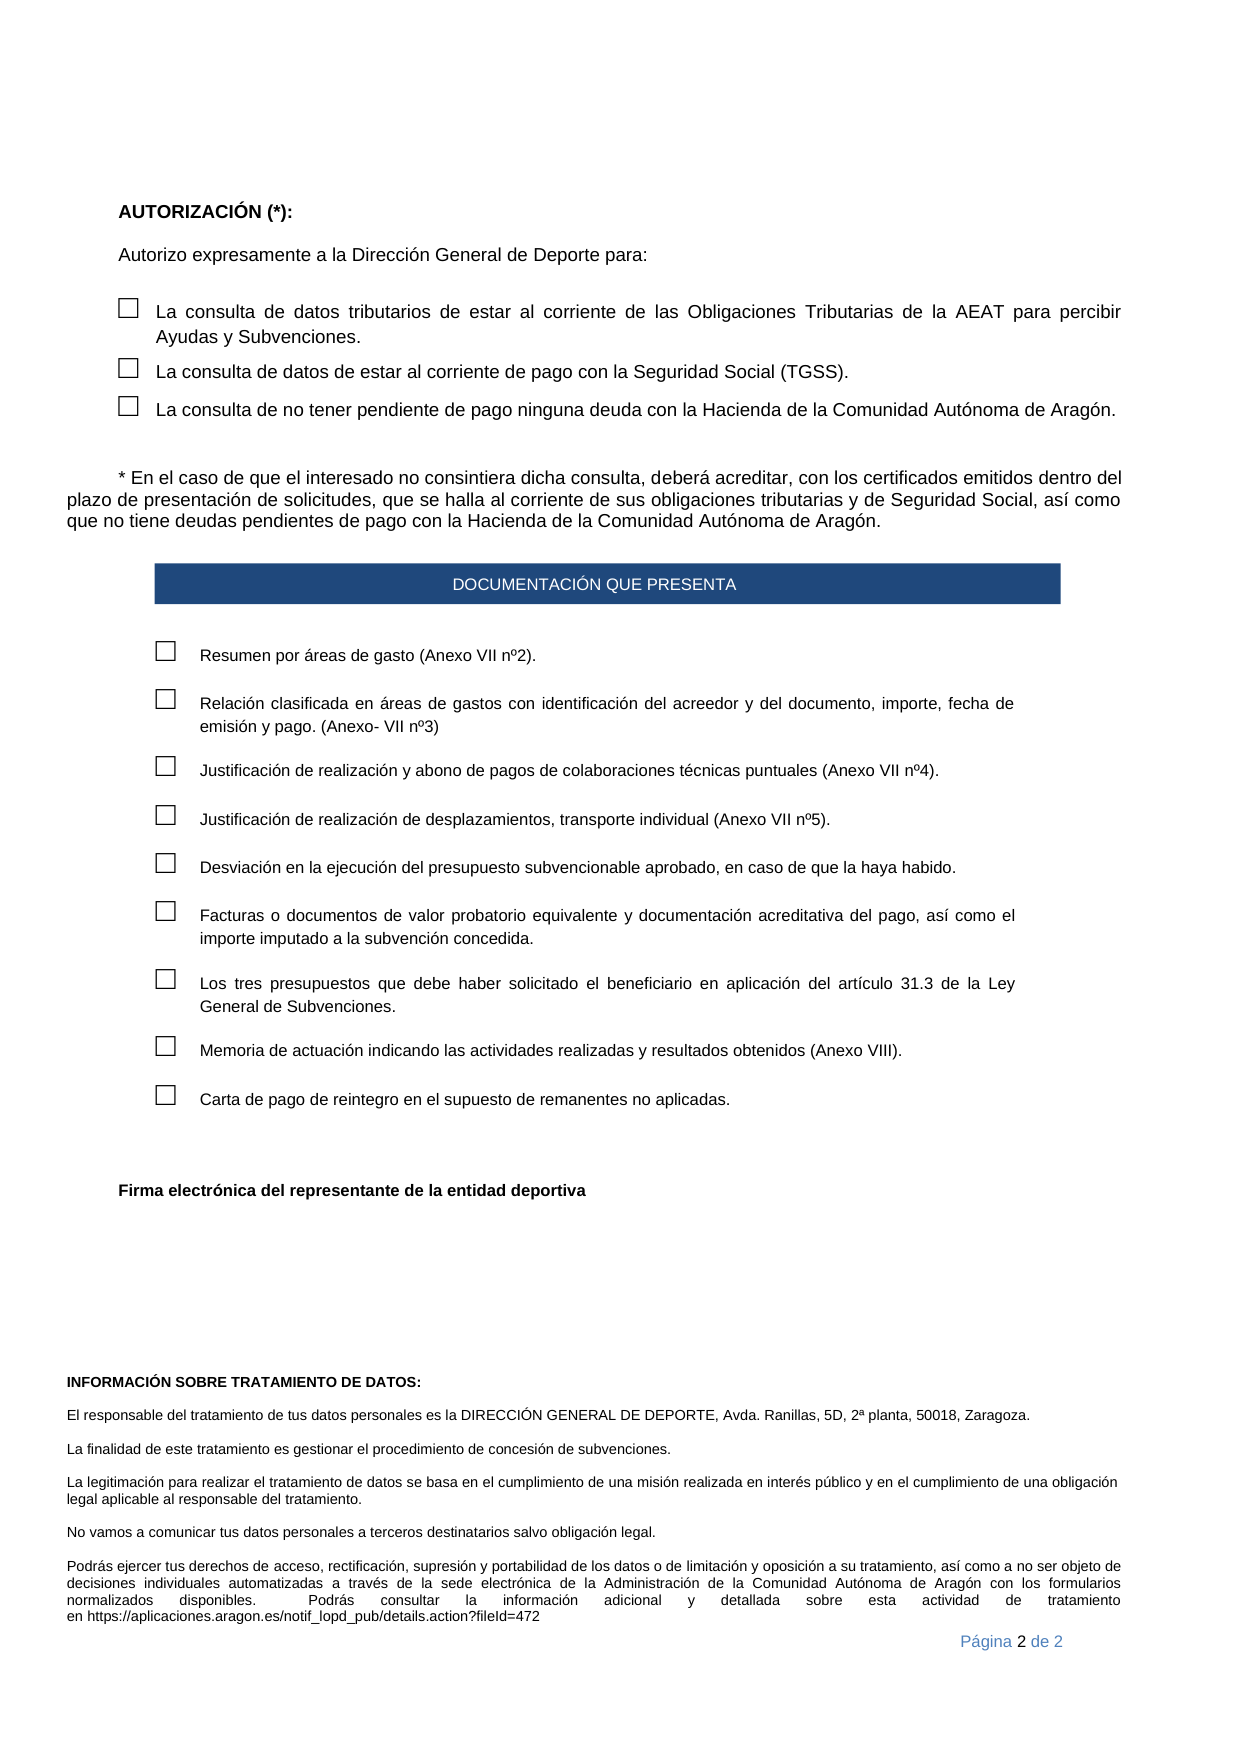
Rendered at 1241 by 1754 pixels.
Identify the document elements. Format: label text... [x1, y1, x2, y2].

text * En el caso de que el interesado no consintiera dicha consulta, deberá acreditar, con los certificados emitidos dentro del plazo de presentación de solicitudes, que se halla al corriente de sus obligaciones tributarias y de Seguridad Social, así como que no tiene deudas pendientes de pago con la Hacienda de la Comunidad Autónoma de Aragón. [67, 467, 1122, 532]
text INFORMACIÓN SOBRE TRATAMIENTO DE DATOS: [67, 1373, 1122, 1390]
list Resumen por áreas de gasto (Anexo VII nº2). [155, 605, 1016, 668]
list Justificación de realización y abono de pagos de colaboraciones técnicas puntuales (Anexo VII nº4). [155, 746, 1016, 784]
list Los tres presupuestos que debe haber solicitado el beneficiario en aplicación del artículo 31.3 de la Ley General de Subvenciones. [155, 958, 1016, 1016]
list Desviación en la ejecución del presupuesto subvencionable aprobado, en caso de que la haya habido. [155, 842, 1016, 881]
subtitle Firma electrónica del representante de la entidad deportiva [118, 1180, 1122, 1199]
text AUTORIZACIÓN (*): [67, 201, 1122, 222]
list La consulta de no tener pendiente de pago ninguna deuda con la Hacienda de la Comunidad Autónoma de Aragón. [118, 386, 1122, 424]
text No vamos a comunicar tus datos personales a terceros destinatarios salvo obligación legal. [67, 1524, 1122, 1541]
text La legitimación para realizar el tratamiento de datos se basa en el cumplimiento de una misión realizada en interés público y en el cumplimiento de una obligación legal aplicable al responsable del tratamiento. [67, 1474, 1122, 1507]
list Relación clasificada en áreas de gastos con identificación del acreedor y del documento, importe, fecha de emisión y pago. (Anexo- VII nº3) [155, 678, 1016, 736]
text La finalidad de este tratamiento es gestionar el procedimiento de concesión de subvenciones. [67, 1440, 1122, 1457]
text El responsable del tratamiento de tus datos personales es la DIRECCIÓN GENERAL DE DEPORTE, Avda. Ranillas, 5D, 2ª planta, 50018, Zaragoza. [67, 1407, 1122, 1423]
list Memoria de actuación indicando las actividades realizadas y resultados obtenidos (Anexo VIII). [155, 1026, 1016, 1064]
list Justificación de realización de desplazamientos, transporte individual (Anexo VII nº5). [155, 794, 1016, 832]
list La consulta de datos tributarios de estar al corriente de las Obligaciones Tributarias de la AEAT para percibir Ayudas y Subvenciones. [118, 287, 1122, 347]
text Autorizo expresamente a la Dirección General de Deporte para: [67, 244, 1122, 266]
list Carta de pago de reintegro en el supuesto de remanentes no aplicadas. [155, 1074, 1016, 1112]
list La consulta de datos de estar al corriente de pago con la Seguridad Social (TGSS). [118, 347, 1122, 386]
list Facturas o documentos de valor probatorio equivalente y documentación acreditativa del pago, así como el importe imputado a la subvención concedida. [155, 891, 1016, 948]
text Podrás ejercer tus derechos de acceso, rectificación, supresión y portabilidad de los datos o de limitación y oposición a su tratamiento, así como a no ser objeto de decisiones individuales automatizadas a través de la sede electrónica de la Administración de la Comunidad Autónoma de Aragón con los formularios normalizados disponibles. Podrás consultar la información adicional y detallada sobre esta actividad de tratamiento en https://aplicaciones.aragon.es/notif_lopd_pub/details.action?fileId=472 [67, 1558, 1122, 1625]
